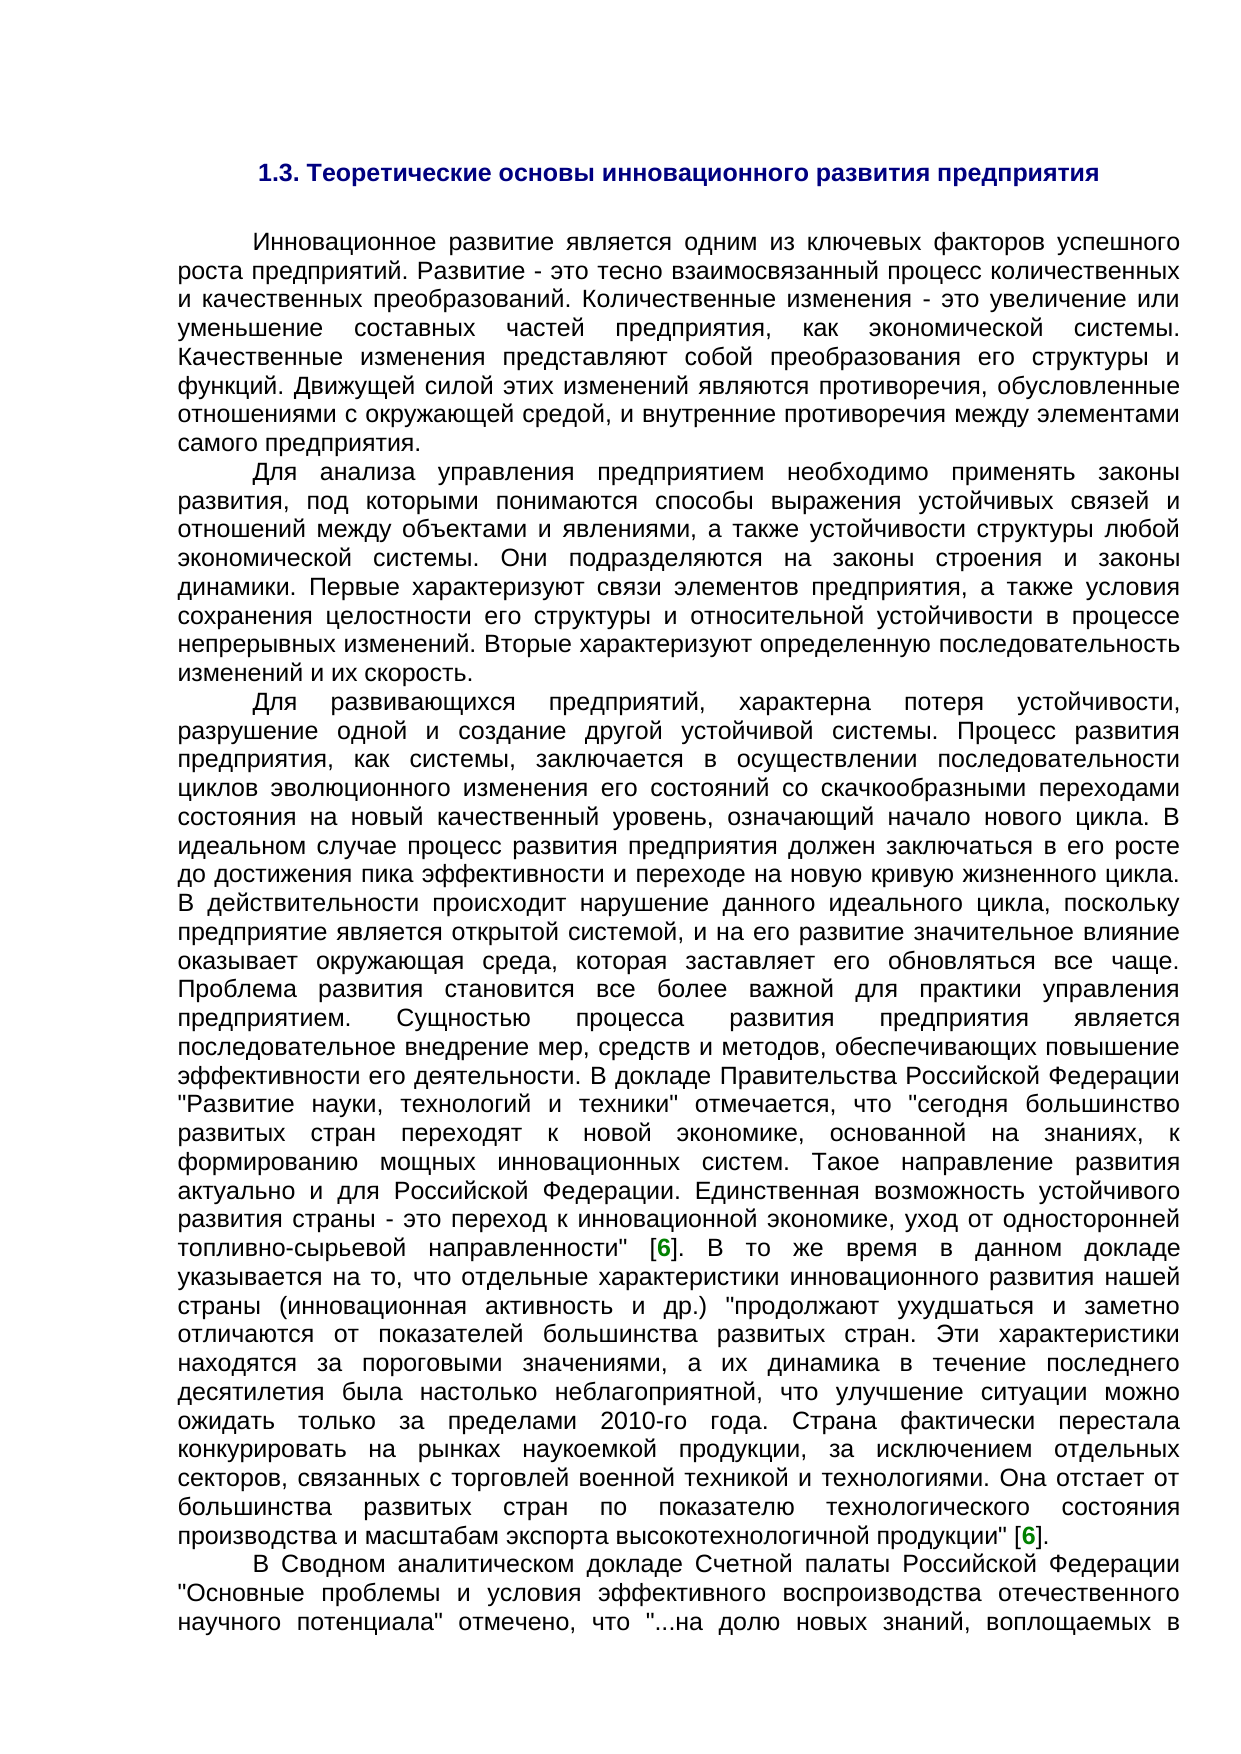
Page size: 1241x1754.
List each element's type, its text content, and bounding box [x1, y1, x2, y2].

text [177, 1549, 1181, 1636]
text Для развивающихся предприятий, характерна потеря устойчивости, разрушение одной и создание другой устойчивой системы. Процесс развития предприятия, как системы, заключается в осуществлении последовательности циклов эволюционного изменения его состояний со скачкообразными переходами состояния на новый качественный уровень, означающий начало нового цикла. В идеальном случае процесс развития предприятия должен заключаться в его росте до достижения пика эффективности и переходе на новую кривую жизненного цикла. В действительности происходит нарушение данного идеального цикла, поскольку предприятие является открытой системой, и на его развитие значительное влияние оказывает окружающая среда, которая заставляет его обновляться все чаще. Проблема развития становится все более важной для практики управления предприятием. Сущностью процесса развития предприятия является последовательное внедрение мер, средств и методов, обеспечивающих повышение эффективности его деятельности. В докладе Правительства Российской Федерации "Развитие науки, технологий и техники" отмечается, что "сегодня большинство развитых стран переходят к новой экономике, основанной на знаниях, к формированию мощных инновационных систем. Такое направление развития актуально и для Российской Федерации. Единственная возможность устойчивого развития страны - это переход к инновационной экономике, уход от односторонней топливно-сырьевой направленности" [6]. В то же время в данном докладе указывается на то, что отдельные характеристики инновационного развития нашей страны (инновационная активность и др.) "продолжают ухудшаться и заметно отличаются от показателей большинства развитых стран. Эти характеристики находятся за пороговыми значениями, а их динамика в течение последнего десятилетия была настолько неблагоприятной, что улучшение ситуации можно ожидать только за пределами 2010-го года. Страна фактически перестала конкурировать на рынках наукоемкой продукции, за исключением отдельных секторов, связанных с торговлей военной техникой и технологиями. Она отстает от большинства развитых стран по показателю технологического состояния производства и масштабам экспорта высокотехнологичной продукции" [6]. [177, 687, 1181, 1549]
text Для анализа управления предприятием необходимо применять законы развития, под которыми понимаются способы выражения устойчивых связей и отношений между объектами и явлениями, а также устойчивости структуры любой экономической системы. Они подразделяются на законы строения и законы динамики. Первые характеризуют связи элементов предприятия, а также условия сохранения целостности его структуры и относительной устойчивости в процессе непрерывных изменений. Вторые характеризуют определенную последовательность изменений и их скорость. [177, 457, 1181, 687]
subtitle 1.3. Теоретические основы инновационного развития предприятия [177, 158, 1181, 187]
text Инновационное развитие является одним из ключевых факторов успешного роста предприятий. Развитие - это тесно взаимосвязанный процесс количественных и качественных преобразований. Количественные изменения - это увеличение или уменьшение составных частей предприятия, как экономической системы. Качественные изменения представляют собой преобразования его структуры и функций. Движущей силой этих изменений являются противоречия, обусловленные отношениями с окружающей средой, и внутренние противоречия между элементами самого предприятия. [177, 227, 1181, 457]
